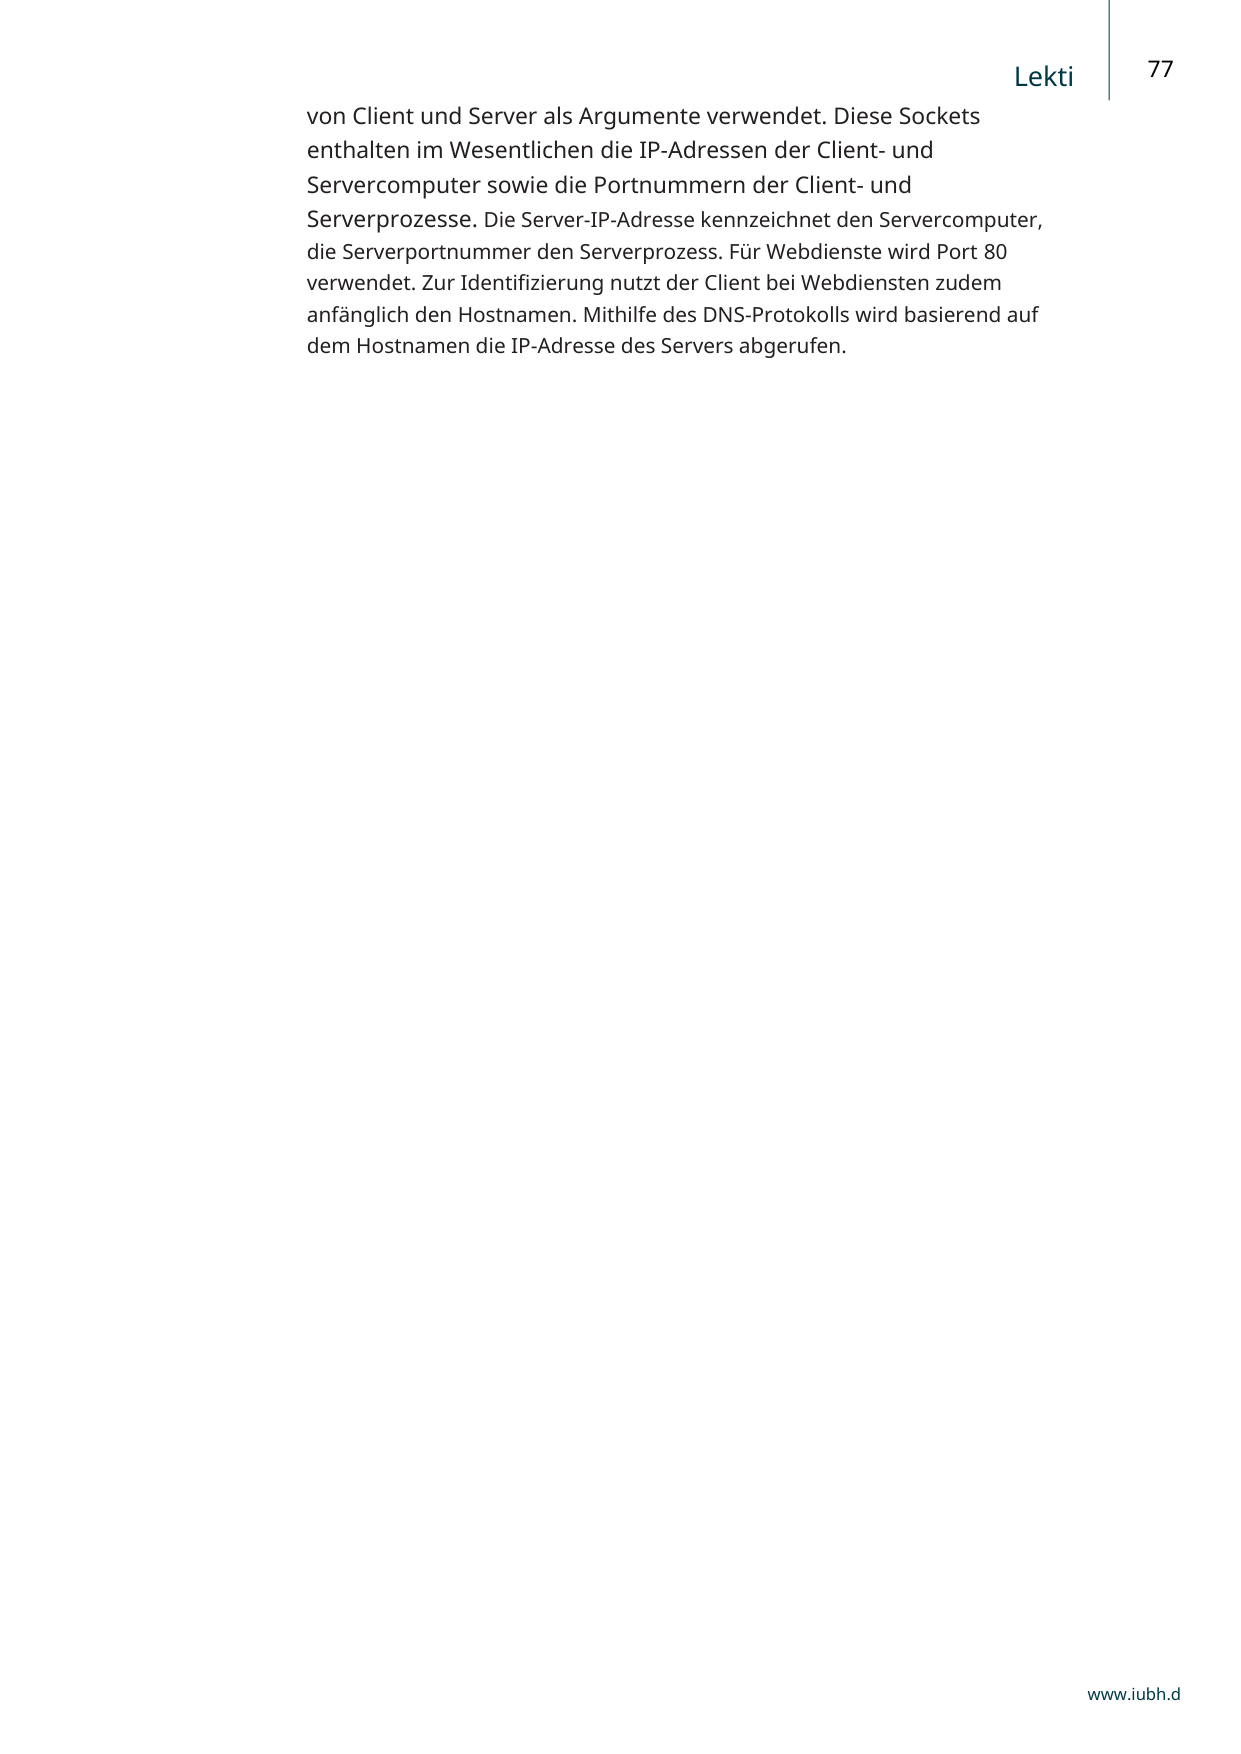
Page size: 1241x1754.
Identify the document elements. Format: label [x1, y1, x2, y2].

list [277, 100, 1078, 359]
picture [1146, 1687, 1150, 1700]
